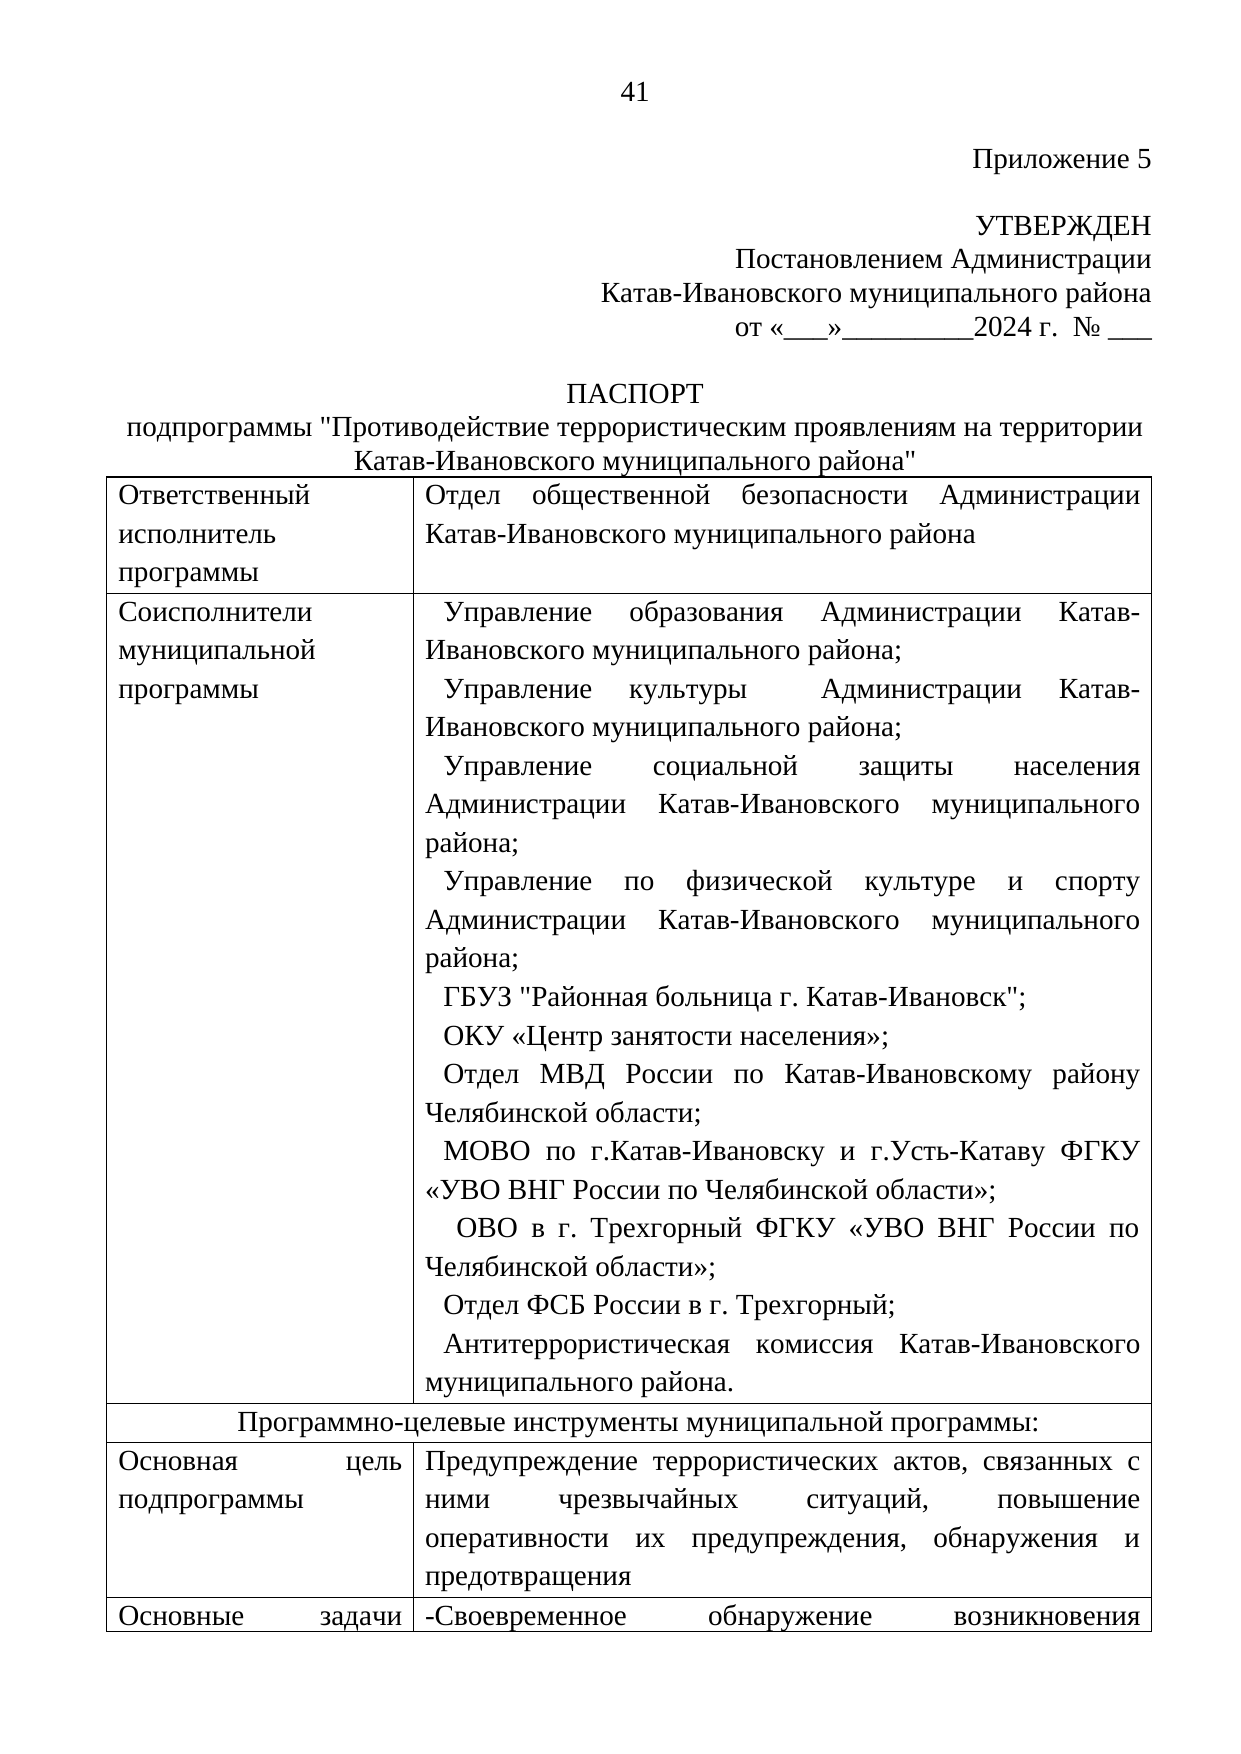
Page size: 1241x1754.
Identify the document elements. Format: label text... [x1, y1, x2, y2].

table_cell Предупреждение террористических актов, связанных с ними чрезвычайных ситуаций, повышение оперативности их предупреждения, обнаружения и предотвращения [414, 1443, 1151, 1597]
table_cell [414, 1598, 1151, 1631]
title подпрограммы "Противодействие террористическим проявлениям на территории Катав-Ивановского муниципального района" [118, 409, 1152, 476]
table_header Отдел общественной безопасности Администрации Катав-Ивановского муниципального района [414, 478, 1151, 593]
title УТВЕРЖДЕН [118, 208, 1152, 242]
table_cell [107, 1598, 413, 1631]
table_cell Основная цель подпрограммы [107, 1443, 413, 1597]
table_header Ответственный исполнитель программы [107, 478, 413, 593]
table_cell Программно-целевые инструменты муниципальной программы: [107, 1404, 1151, 1442]
text Приложение 5 [118, 141, 1152, 174]
title ПАСПОРТ [118, 376, 1152, 409]
title от «___»_________2024 г. № ___ [118, 309, 1152, 342]
table_cell Соисполнители муниципальной программы [107, 594, 413, 1403]
table_cell Управление образования Администрации Катав-Ивановского муниципального района; Управление культуры Администрации Катав-Ивановского муниципального района; Управление социальной защиты населения Администрации Катав-Ивановского муниципального района; Управление по физической культуре и спорту Администрации Катав-Ивановского муниципального района; ГБУЗ "Районная больница г. Катав-Ивановск"; ОКУ «Центр занятости населения»; Отдел МВД России по Катав-Ивановскому району Челябинской области; МОВО по г.Катав-Ивановску и г.Усть-Катаву ФГКУ «УВО ВНГ России по Челябинской области»; ОВО в г. Трехгорный ФГКУ «УВО ВНГ России по Челябинской области»; Отдел ФСБ России в г. Трехгорный; Антитеррористическая комиссия Катав-Ивановского муниципального района. [414, 594, 1151, 1403]
title Постановлением Администрации [118, 242, 1152, 275]
title Катав-Ивановского муниципального района [118, 275, 1152, 309]
